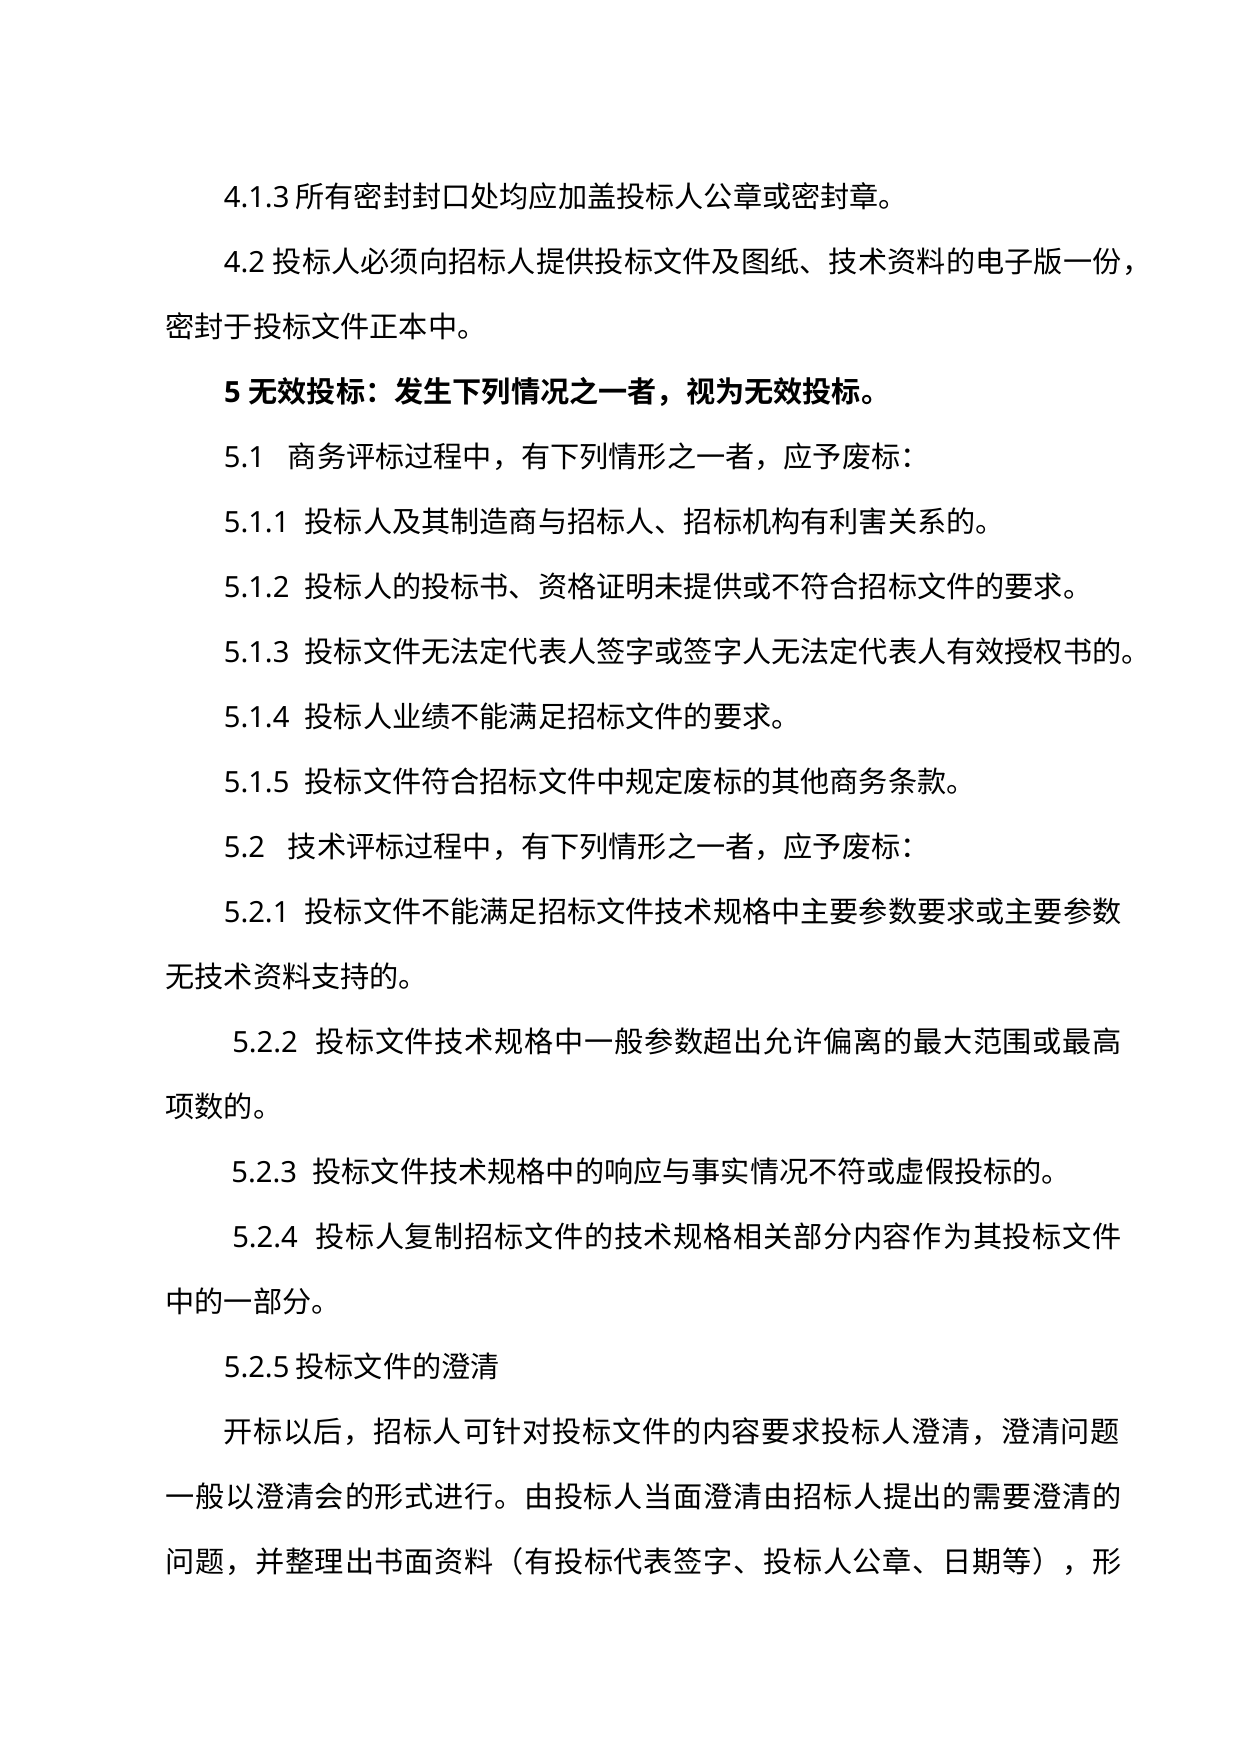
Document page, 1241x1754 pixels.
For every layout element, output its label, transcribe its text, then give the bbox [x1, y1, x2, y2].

text 4.2 投标人必须向招标人提供投标文件及图纸、技术资料的电子版一份，密封于投标文件正本中。 [165, 227, 1122, 357]
text 5 无效投标：发生下列情况之一者，视为无效投标。 [165, 357, 1122, 422]
text 5.1.4 投标人业绩不能满足招标文件的要求。 [165, 682, 1122, 747]
text 5.1.3 投标文件无法定代表人签字或签字人无法定代表人有效授权书的。 [165, 617, 1122, 682]
text 5.1.1 投标人及其制造商与招标人、招标机构有利害关系的。 [165, 487, 1122, 552]
text 5.1.2 投标人的投标书、资格证明未提供或不符合招标文件的要求。 [165, 552, 1122, 617]
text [165, 1397, 1122, 1592]
text 4.1.3所有密封封口处均应加盖投标人公章或密封章。 [165, 162, 1122, 227]
text 5.2.4 投标人复制招标文件的技术规格相关部分内容作为其投标文件中的一部分。 [165, 1202, 1122, 1332]
text 5.1 商务评标过程中，有下列情形之一者，应予废标： [165, 422, 1122, 487]
text 5.2.2 投标文件技术规格中一般参数超出允许偏离的最大范围或最高项数的。 [165, 1007, 1122, 1137]
text 5.2.5投标文件的澄清 [165, 1332, 1122, 1397]
text 5.2.1 投标文件不能满足招标文件技术规格中主要参数要求或主要参数无技术资料支持的。 [165, 877, 1122, 1007]
text 5.2 技术评标过程中，有下列情形之一者，应予废标： [165, 812, 1122, 877]
text 5.1.5 投标文件符合招标文件中规定废标的其他商务条款。 [165, 747, 1122, 812]
text 5.2.3 投标文件技术规格中的响应与事实情况不符或虚假投标的。 [165, 1137, 1122, 1202]
